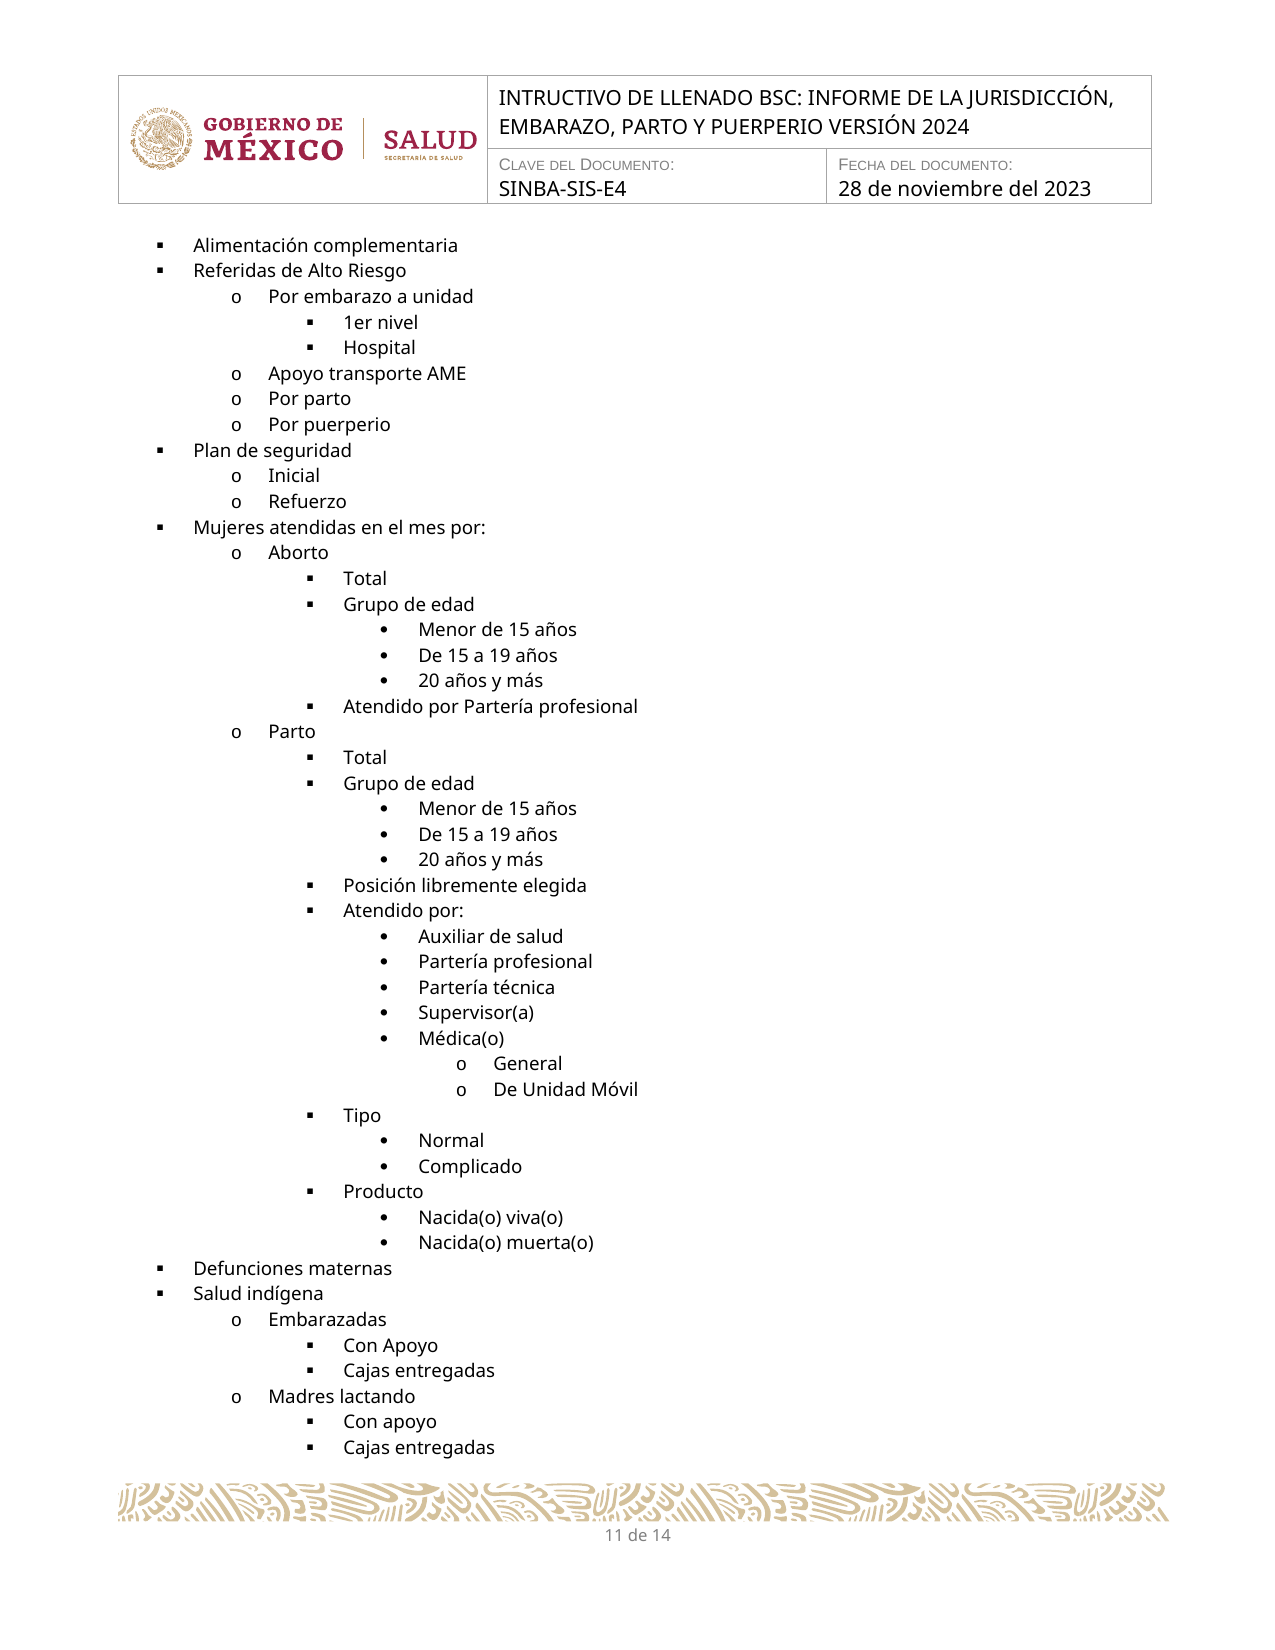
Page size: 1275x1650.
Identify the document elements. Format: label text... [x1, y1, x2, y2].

list Madres lactando [231, 1383, 1157, 1409]
list Por puerperio [231, 411, 1157, 437]
list Salud indígena [156, 1281, 1157, 1306]
list Con apoyo [306, 1409, 1157, 1434]
list Grupo de edad [306, 591, 1157, 616]
list Producto [306, 1178, 1157, 1204]
list Posición libremente elegida [306, 872, 1157, 897]
list Total [306, 744, 1157, 770]
list De Unidad Móvil [456, 1076, 1157, 1102]
list Tipo [306, 1102, 1157, 1127]
list Aborto [231, 540, 1157, 565]
list Plan de seguridad [156, 437, 1157, 463]
list 20 años y más [381, 846, 1157, 872]
list Referidas de Alto Riesgo [156, 258, 1157, 283]
list Hospital [306, 334, 1157, 360]
list Parto [231, 718, 1157, 744]
list Embarazadas [231, 1306, 1157, 1332]
list Menor de 15 años [381, 616, 1157, 642]
list Grupo de edad [306, 770, 1157, 795]
list Inicial [231, 463, 1157, 488]
list Defunciones maternas [156, 1255, 1157, 1281]
list Por embarazo a unidad [231, 283, 1157, 309]
list De 15 a 19 años [381, 642, 1157, 667]
list Supervisor(a) [381, 999, 1157, 1025]
list 1er nivel [306, 309, 1157, 334]
list Médica(o) [381, 1025, 1157, 1051]
list Refuerzo [231, 488, 1157, 514]
list 20 años y más [381, 667, 1157, 693]
list Cajas entregadas [306, 1357, 1157, 1383]
list Nacida(o) muerta(o) [381, 1229, 1157, 1255]
list Con Apoyo [306, 1332, 1157, 1357]
list Partería profesional [381, 948, 1157, 974]
list Mujeres atendidas en el mes por: [156, 514, 1157, 540]
list Auxiliar de salud [381, 923, 1157, 948]
list Partería técnica [381, 974, 1157, 999]
list Cajas entregadas [306, 1434, 1157, 1460]
list General [456, 1051, 1157, 1076]
list Nacida(o) viva(o) [381, 1204, 1157, 1229]
list Alimentación complementaria [156, 232, 1157, 258]
list Total [306, 565, 1157, 591]
list Atendido por Partería profesional [306, 693, 1157, 718]
list De 15 a 19 años [381, 821, 1157, 846]
list Menor de 15 años [381, 795, 1157, 821]
list Complicado [381, 1153, 1157, 1178]
list Atendido por: [306, 897, 1157, 923]
list Apoyo transporte AME [231, 360, 1157, 386]
list Por parto [231, 386, 1157, 411]
list Normal [381, 1127, 1157, 1153]
